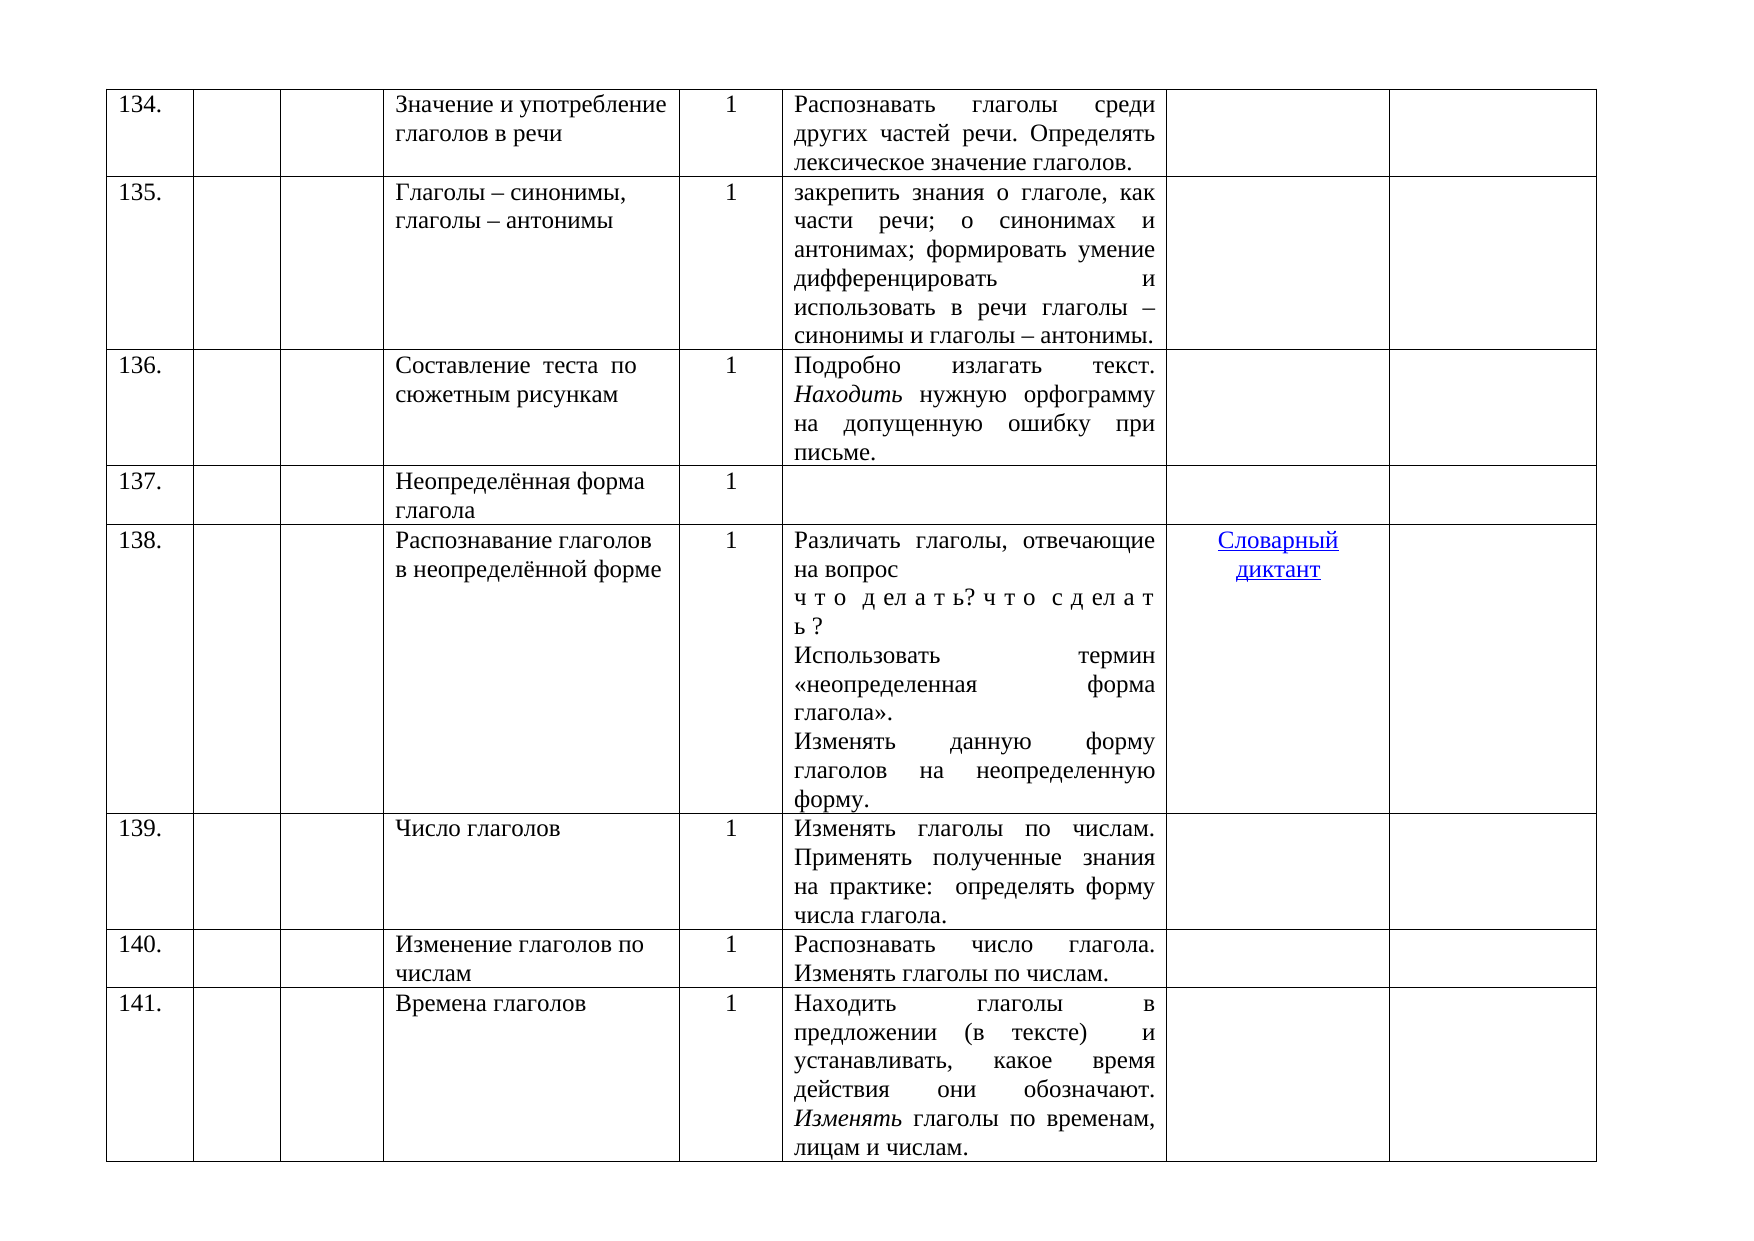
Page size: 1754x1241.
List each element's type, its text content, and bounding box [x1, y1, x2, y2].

table_cell [107, 525, 193, 812]
table_cell [1390, 814, 1596, 928]
table_cell [194, 814, 280, 928]
table_cell [1167, 177, 1389, 349]
table_cell [107, 988, 193, 1161]
table_cell [1390, 988, 1596, 1161]
table_cell [1390, 930, 1596, 987]
table_cell Находить глаголы в предложении (в тексте) и устанавливать, какое время действия они обозначают. Изменять глаголы по временам, лицам и числам. [783, 988, 1166, 1161]
table_cell 1 [680, 350, 782, 465]
table_cell Составление теста по сюжетным рисункам [384, 350, 679, 465]
table_cell [194, 90, 280, 176]
table_cell [281, 814, 383, 928]
table_cell [1167, 988, 1389, 1161]
table_cell [107, 814, 193, 928]
table_cell [1390, 525, 1596, 812]
table_cell [1390, 90, 1596, 176]
table_cell [107, 90, 193, 176]
table_cell закрепить знания о глаголе, как части речи; о синонимах и антонимах; формировать умение дифференцировать и использовать в речи глаголы – синонимы и глаголы – антонимы. [783, 177, 1166, 349]
table_cell 1 [680, 466, 782, 524]
table_cell Число глаголов [384, 814, 679, 928]
table_cell [281, 90, 383, 176]
table_cell [281, 466, 383, 524]
table_cell 1 [680, 177, 782, 349]
table_cell Различать глаголы, отвечающие на вопрос ч т о д ел а т ь? ч т о с д ел а т ь ? Использовать термин «неопределенная форма глагола». Изменять данную форму глаголов на неопределенную форму. [783, 525, 1166, 812]
table_cell [281, 988, 383, 1161]
table_cell [281, 350, 383, 465]
table_cell Распознавать число глагола. Изменять глаголы по числам. [783, 930, 1166, 987]
table_cell [194, 930, 280, 987]
table_cell 1 [680, 988, 782, 1161]
table_cell [107, 177, 193, 349]
table_cell Распознавать глаголы среди других частей речи. Определять лексическое значение глаголов. [783, 90, 1166, 176]
table_cell Значение и употребление глаголов в речи [384, 90, 679, 176]
table_cell [1390, 350, 1596, 465]
table_cell [107, 466, 193, 524]
table_cell [783, 466, 1166, 524]
table_cell [1167, 350, 1389, 465]
table_cell Словарный диктант [1167, 525, 1389, 812]
table_cell 1 [680, 525, 782, 812]
table_cell [194, 525, 280, 812]
table_cell [1167, 466, 1389, 524]
table_cell 1 [680, 814, 782, 928]
table_cell [194, 466, 280, 524]
table_cell Неопределённая форма глагола [384, 466, 679, 524]
table_cell Распознавание глаголов в неопределённой форме [384, 525, 679, 812]
table_cell [194, 177, 280, 349]
table_cell Времена глаголов [384, 988, 679, 1161]
table_cell Изменение глаголов по числам [384, 930, 679, 987]
table_cell [1167, 930, 1389, 987]
table_cell [1390, 177, 1596, 349]
table_cell 1 [680, 90, 782, 176]
table_cell Глаголы – синонимы, глаголы – антонимы [384, 177, 679, 349]
table_cell [107, 930, 193, 987]
table_cell Изменять глаголы по числам. Применять полученные знания на практике: определять форму числа глагола. [783, 814, 1166, 928]
table_cell Подробно излагать текст. Находить нужную орфограмму на допущенную ошибку при письме. [783, 350, 1166, 465]
table_cell [281, 177, 383, 349]
table_cell [1167, 90, 1389, 176]
table_cell [107, 350, 193, 465]
table_cell 1 [680, 930, 782, 987]
table_cell [1167, 814, 1389, 928]
table_cell [281, 525, 383, 812]
table_cell [194, 988, 280, 1161]
table_cell [194, 350, 280, 465]
table_cell [281, 930, 383, 987]
table_cell [1390, 466, 1596, 524]
